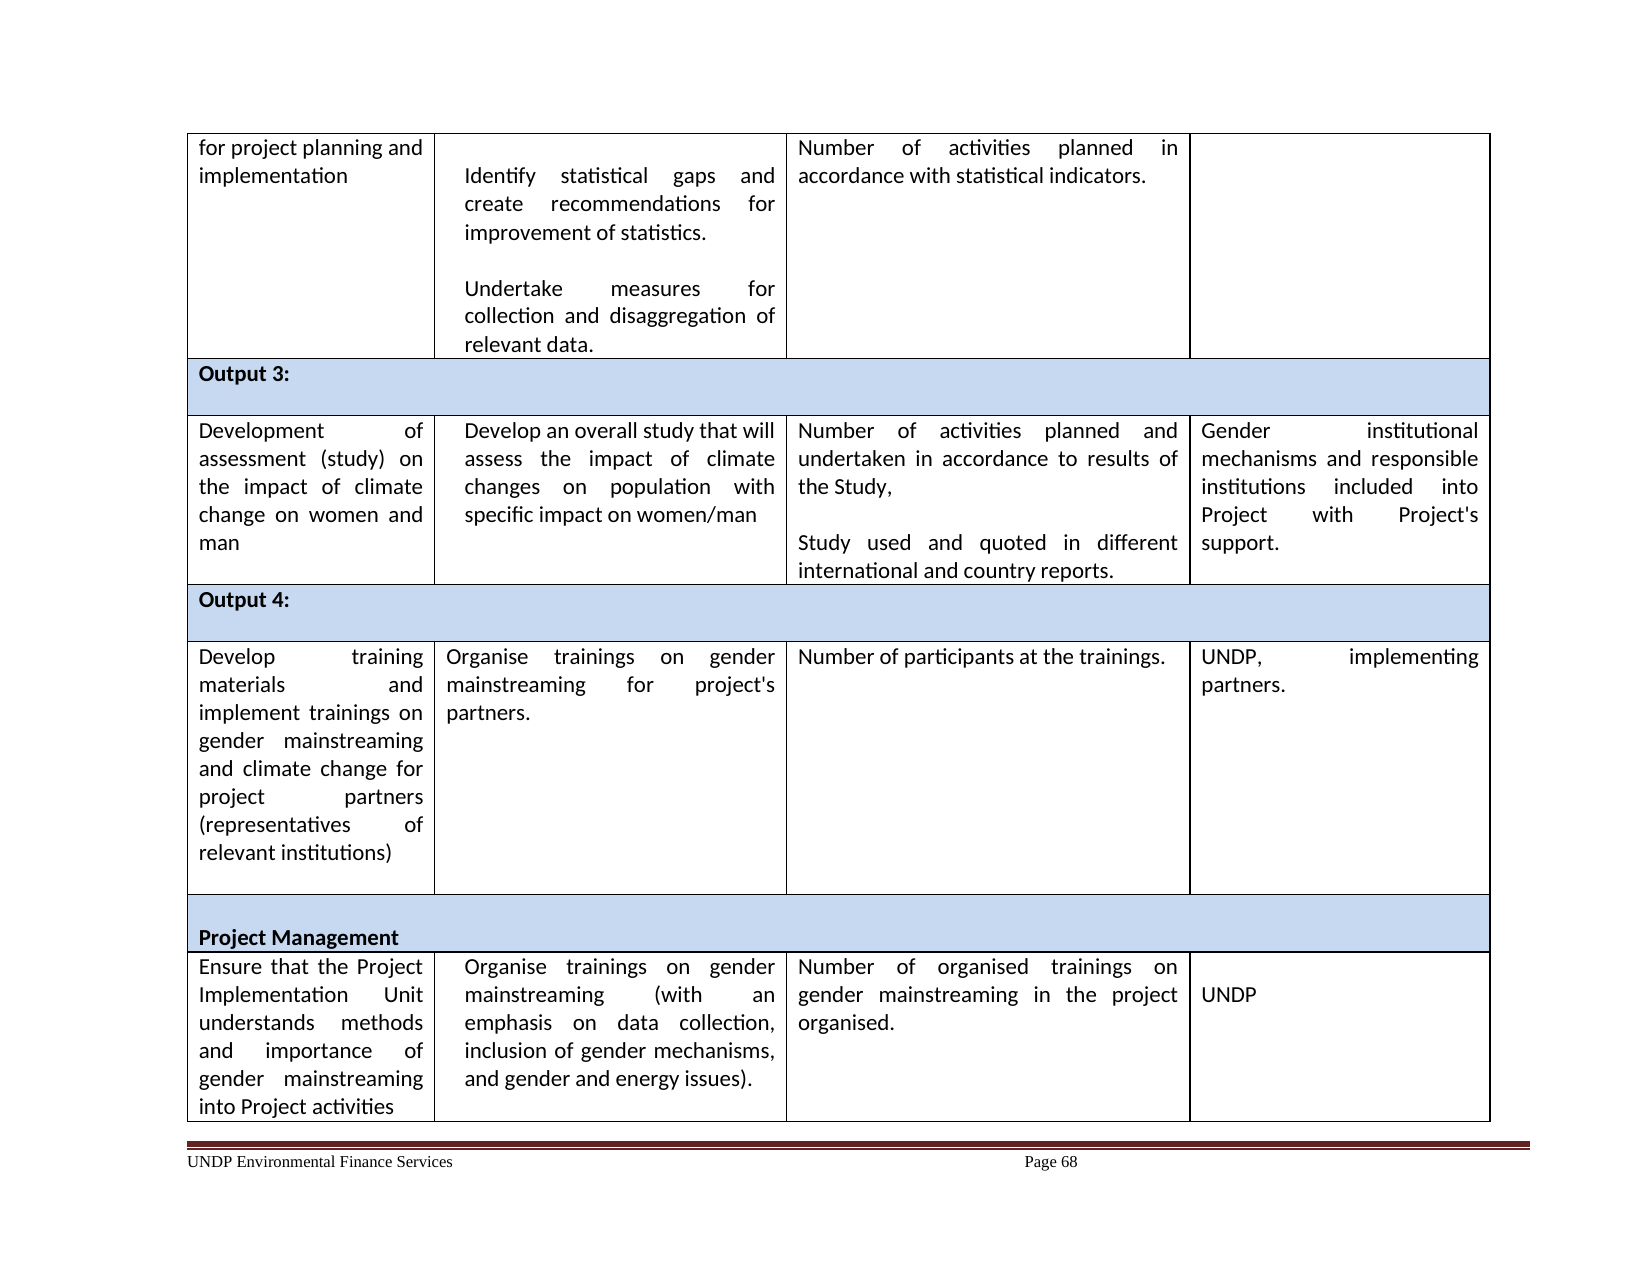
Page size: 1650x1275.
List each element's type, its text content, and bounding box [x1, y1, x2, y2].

table_cell Output 4: [188, 585, 1489, 641]
table_cell Develop training materials and implement trainings on gender mainstreaming and climate change for project partners (representatives of relevant institutions) [188, 642, 434, 894]
table_cell UNDP, implementing partners. [1191, 642, 1489, 894]
table_cell Develop an overall study that will assess the impact of climate changes on population with specific impact on women/man [435, 416, 786, 584]
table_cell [1191, 134, 1489, 358]
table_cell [787, 134, 1189, 358]
table_cell Organise trainings on gender mainstreaming (with an emphasis on data collection, inclusion of gender mechanisms, and gender and energy issues). [435, 953, 786, 1121]
table_cell Number of participants at the trainings. [787, 642, 1189, 894]
table_cell Output 3: [188, 359, 1489, 415]
table_cell Organise trainings on gender mainstreaming for project's partners. [435, 642, 786, 894]
table_cell Ensure that the Project Implementation Unit understands methods and importance of gender mainstreaming into Project activities [188, 953, 434, 1121]
table_cell Number of activities planned and undertaken in accordance to results of the Study, Study used and quoted in different international and country reports. [787, 416, 1189, 584]
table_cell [435, 134, 786, 358]
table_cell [188, 134, 434, 358]
table_cell Gender institutional mechanisms and responsible institutions included into Project with Project's support. [1191, 416, 1489, 584]
table_cell UNDP [1191, 953, 1489, 1121]
table_cell Number of organised trainings on gender mainstreaming in the project organised. [787, 953, 1189, 1121]
table_cell Project Management [188, 895, 1489, 951]
table_cell Development of assessment (study) on the impact of climate change on women and man [188, 416, 434, 584]
